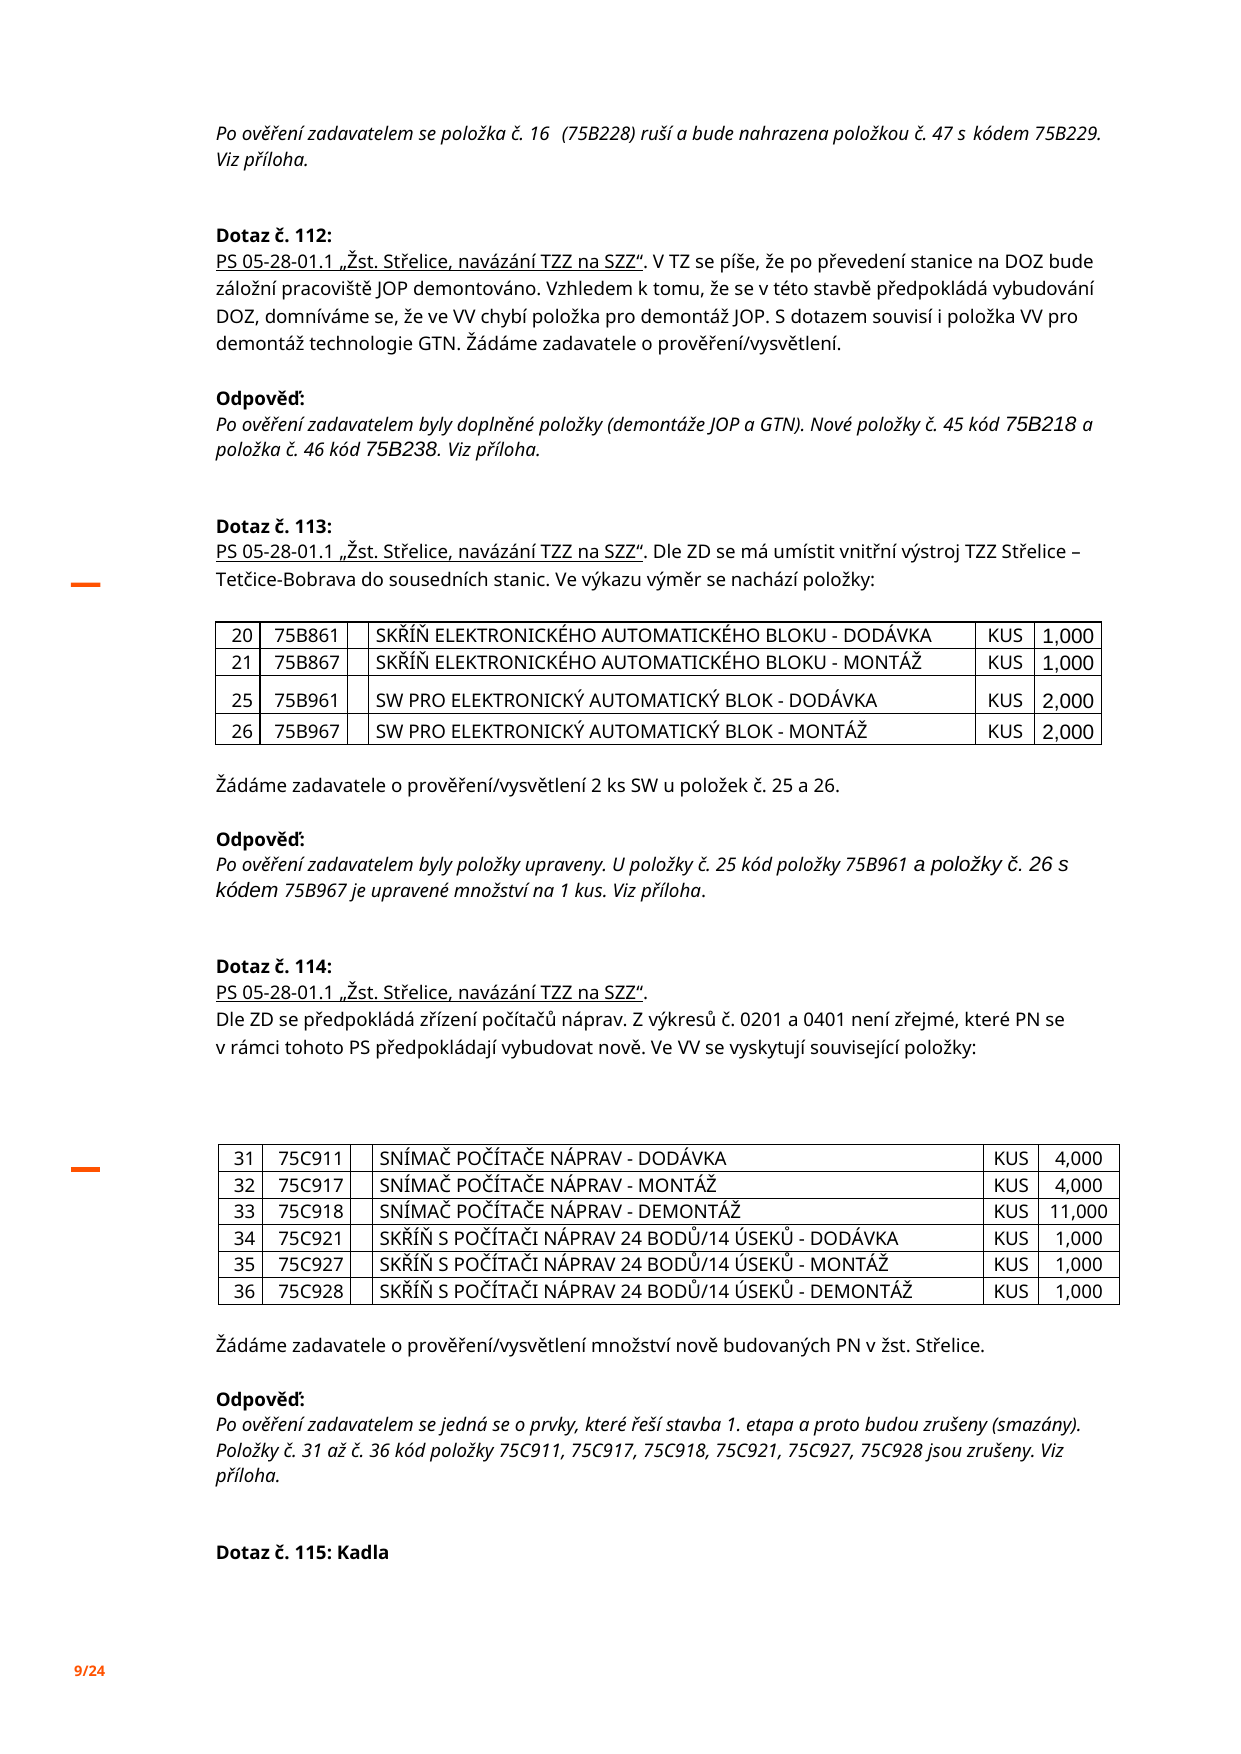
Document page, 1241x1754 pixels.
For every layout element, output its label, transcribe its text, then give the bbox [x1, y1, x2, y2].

table_cell 75C918 [263, 1199, 350, 1224]
table_header 75B861 [261, 623, 347, 648]
text Po ověření zadavatelem byly položky upraveny. U položky č. 25 kód položky 75B961 a položky č. 26 s kódem 75B967 je upravené množství na 1 kus. Viz příloha. [216, 852, 1122, 903]
table_cell 35 [219, 1252, 262, 1277]
table_header KUS [984, 1145, 1038, 1171]
text Dotaz č. 113: [216, 513, 1122, 539]
table_cell SKŘÍŇ S POČÍTAČI NÁPRAV 24 BODŮ/14 ÚSEKŮ - MONTÁŽ [373, 1252, 983, 1277]
text Dotaz č. 112: [216, 223, 1122, 248]
table_cell 26 [216, 714, 259, 743]
table_cell 75C917 [263, 1172, 350, 1197]
table_cell [348, 676, 368, 712]
table_cell SNÍMAČ POČÍTAČE NÁPRAV - DEMONTÁŽ [373, 1199, 983, 1224]
table_cell [351, 1252, 372, 1277]
table_cell SW PRO ELEKTRONICKÝ AUTOMATICKÝ BLOK - MONTÁŽ [369, 714, 975, 743]
text PS 05-28-01.1 „Žst. Střelice, navázání TZZ na SZZ“. V TZ se píše, že po převedení stanice na DOZ bude záložní pracoviště JOP demontováno. Vzhledem k tomu, že se v této stavbě předpokládá vybudování DOZ, domníváme se, že ve VV chybí položka pro demontáž JOP. S dotazem souvisí i položka VV pro demontáž technologie GTN. Žádáme zadavatele o prověření/vysvětlení. [216, 248, 1122, 356]
table_cell 2,000 [1035, 676, 1101, 712]
table_cell 36 [219, 1278, 262, 1304]
table_cell [351, 1225, 372, 1251]
table_cell 1,000 [1039, 1252, 1119, 1277]
table_cell KUS [976, 714, 1034, 743]
table_cell KUS [984, 1172, 1038, 1197]
table_header SNÍMAČ POČÍTAČE NÁPRAV - DODÁVKA [373, 1145, 983, 1171]
table_cell 75C927 [263, 1252, 350, 1277]
table_cell 75B867 [261, 649, 347, 674]
text Odpověď: [216, 1386, 1122, 1412]
table_header [348, 623, 368, 648]
text PS 05-28-01.1 „Žst. Střelice, navázání TZZ na SZZ“. [216, 979, 1122, 1005]
table_cell 75B967 [261, 714, 347, 743]
table_cell KUS [984, 1278, 1038, 1304]
text Žádáme zadavatele o prověření/vysvětlení 2 ks SW u položek č. 25 a 26. [216, 773, 1122, 798]
text Dotaz č. 115: Kadla [216, 1539, 1122, 1565]
text Odpověď: [216, 826, 1122, 852]
table_cell SNÍMAČ POČÍTAČE NÁPRAV - MONTÁŽ [373, 1172, 983, 1197]
table_cell KUS [976, 676, 1034, 712]
table_cell 75B961 [261, 676, 347, 712]
table_header 4,000 [1039, 1145, 1119, 1171]
table_cell 21 [216, 649, 259, 674]
table_cell SKŘÍŇ S POČÍTAČI NÁPRAV 24 BODŮ/14 ÚSEKŮ - DODÁVKA [373, 1225, 983, 1251]
table_cell [351, 1278, 372, 1304]
text Dle ZD se předpokládá zřízení počítačů náprav. Z výkresů č. 0201 a 0401 není zřejmé, které PN se v rámci tohoto PS předpokládají vybudovat nově. Ve VV se vyskytují související položky: [216, 1007, 1122, 1060]
table_cell SKŘÍŇ ELEKTRONICKÉHO AUTOMATICKÉHO BLOKU - MONTÁŽ [369, 649, 975, 674]
table_cell 1,000 [1035, 649, 1101, 674]
text Po ověření zadavatelem se položka č. 16 (75B228) ruší a bude nahrazena položkou č. 47 s kódem 75B229. Viz příloha. [216, 121, 1122, 172]
text PS 05-28-01.1 „Žst. Střelice, navázání TZZ na SZZ“. Dle ZD se má umístit vnitřní výstroj TZZ Střelice – Tetčice-Bobrava do sousedních stanic. Ve výkazu výměr se nachází položky: [216, 539, 1122, 592]
table_cell 32 [219, 1172, 262, 1197]
table_cell [348, 649, 368, 674]
table_header KUS [976, 623, 1034, 648]
table_header 20 [216, 623, 259, 648]
text Odpověď: [216, 386, 1122, 411]
table_cell KUS [984, 1225, 1038, 1251]
table_cell [348, 714, 368, 743]
table_header 75C911 [263, 1145, 350, 1171]
table_cell 4,000 [1039, 1172, 1119, 1197]
table_cell 2,000 [1035, 714, 1101, 743]
table_cell 25 [216, 676, 259, 712]
table_cell KUS [976, 649, 1034, 674]
table_cell SW PRO ELEKTRONICKÝ AUTOMATICKÝ BLOK - DODÁVKA [369, 676, 975, 712]
table_cell 1,000 [1039, 1225, 1119, 1251]
table_cell 34 [219, 1225, 262, 1251]
table_cell [351, 1172, 372, 1197]
table_cell 75C921 [263, 1225, 350, 1251]
text Dotaz č. 114: [216, 954, 1122, 979]
table_header 31 [219, 1145, 262, 1171]
text Po ověření zadavatelem se jedná se o prvky, které řeší stavba 1. etapa a proto budou zrušeny (smazány). Položky č. 31 až č. 36 kód položky 75C911, 75C917, 75C918, 75C921, 75C927, 75C928 jsou zrušeny. Viz příloha. [216, 1412, 1122, 1488]
table_cell 11,000 [1039, 1199, 1119, 1224]
table_header SKŘÍŇ ELEKTRONICKÉHO AUTOMATICKÉHO BLOKU - DODÁVKA [369, 623, 975, 648]
table_cell KUS [984, 1252, 1038, 1277]
table_cell 75C928 [263, 1278, 350, 1304]
table_cell 33 [219, 1199, 262, 1224]
table_cell 1,000 [1039, 1278, 1119, 1304]
table_header 1,000 [1035, 623, 1101, 648]
text Žádáme zadavatele o prověření/vysvětlení množství nově budovaných PN v žst. Střelice. [216, 1333, 1122, 1358]
table_cell [351, 1199, 372, 1224]
text Po ověření zadavatelem byly doplněné položky (demontáže JOP a GTN). Nové položky č. 45 kód 75B218 a položka č. 46 kód 75B238. Viz příloha. [216, 411, 1122, 462]
table_header [351, 1145, 372, 1171]
table_cell KUS [984, 1199, 1038, 1224]
table_cell SKŘÍŇ S POČÍTAČI NÁPRAV 24 BODŮ/14 ÚSEKŮ - DEMONTÁŽ [373, 1278, 983, 1304]
